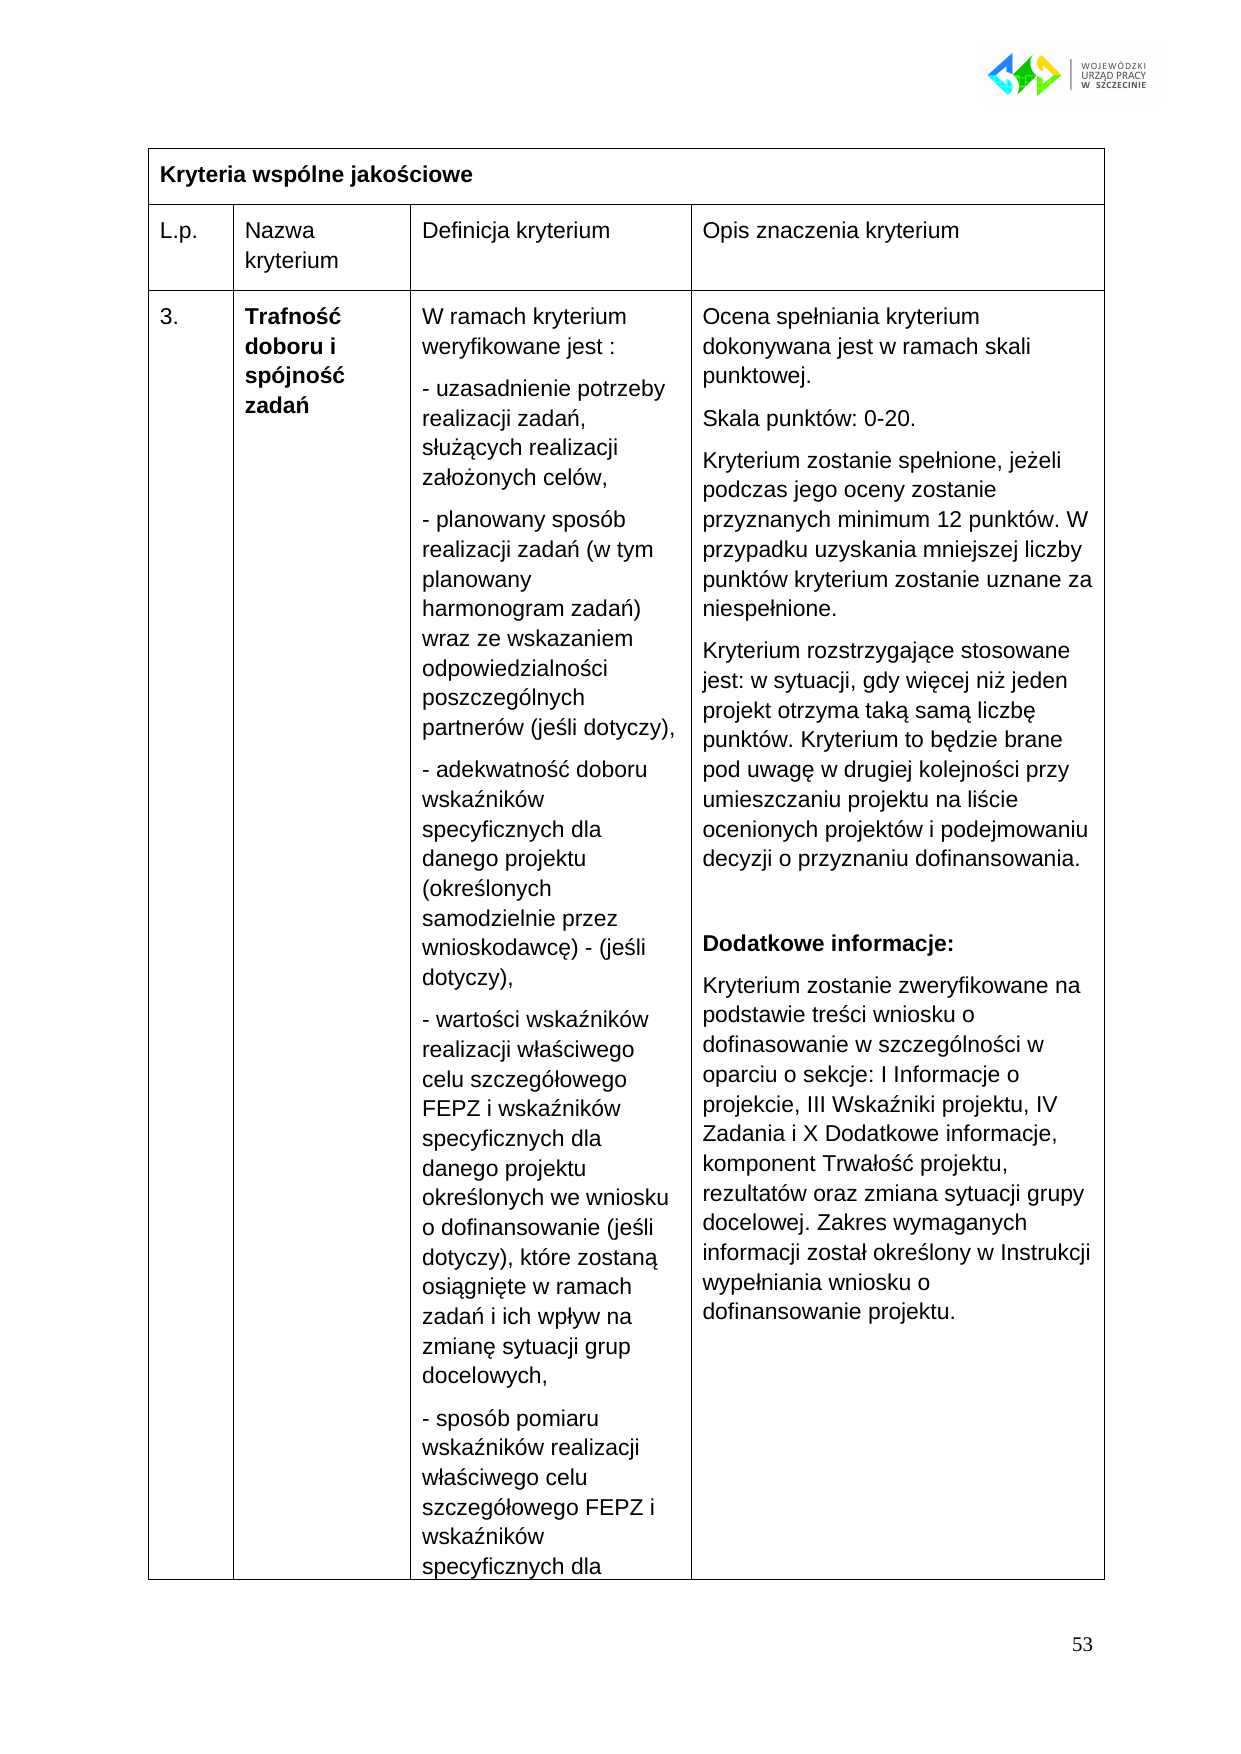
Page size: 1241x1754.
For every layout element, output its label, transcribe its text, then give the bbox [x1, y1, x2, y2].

table_cell Trafność doboru i spójność zadań [234, 291, 410, 1579]
picture [979, 38, 1167, 109]
table_cell Definicja kryterium [411, 205, 691, 289]
table_header Kryteria wspólne jakościowe [149, 149, 1104, 204]
table_cell Nazwa kryterium [234, 205, 410, 289]
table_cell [411, 291, 691, 1579]
table_cell [149, 291, 233, 1579]
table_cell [692, 291, 1104, 1579]
table_cell L.p. [149, 205, 233, 289]
table_cell Opis znaczenia kryterium [692, 205, 1104, 289]
